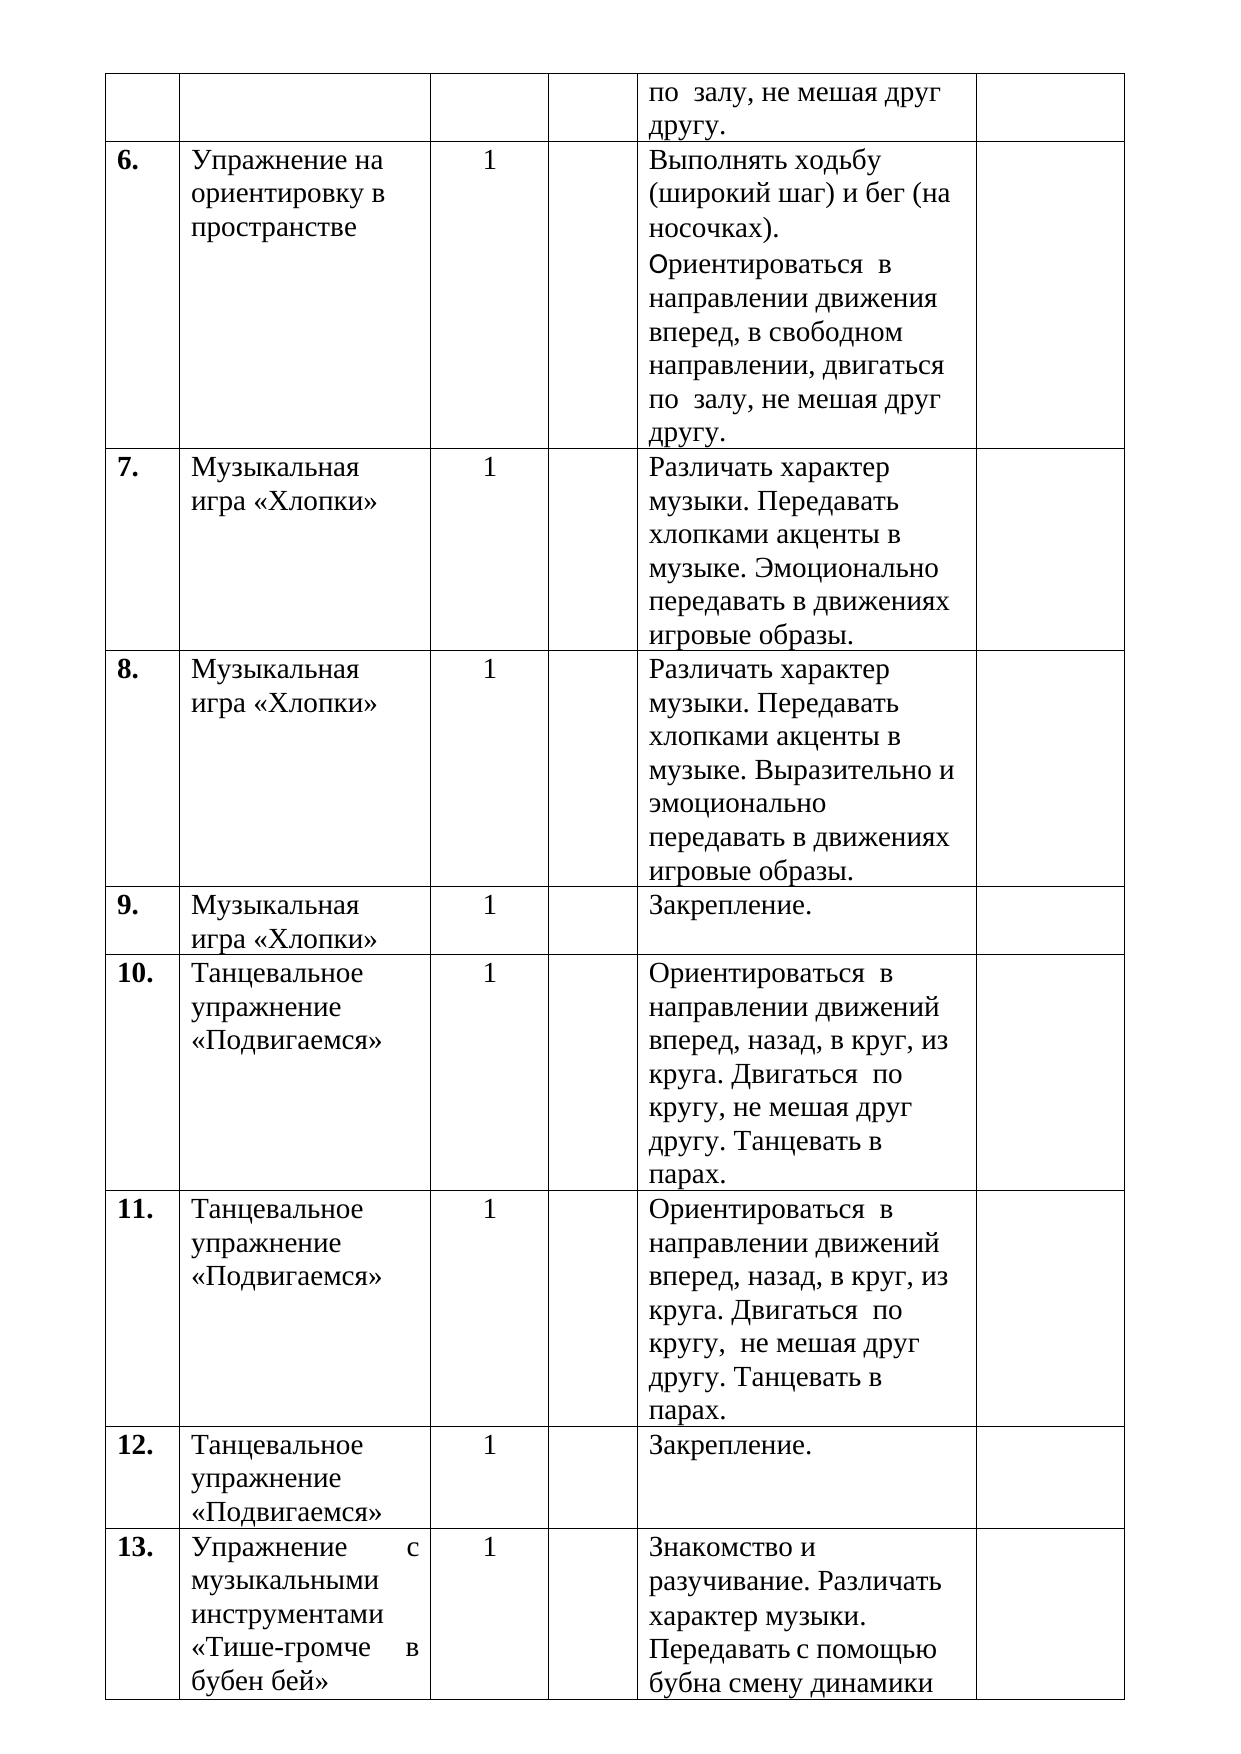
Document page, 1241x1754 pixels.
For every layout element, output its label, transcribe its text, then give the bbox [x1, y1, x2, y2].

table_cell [180, 74, 430, 141]
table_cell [180, 1529, 430, 1698]
table_cell [549, 142, 637, 448]
table_cell Музыкальная игра «Хлопки» [180, 651, 430, 886]
table_cell Танцевальное упражнение «Подвигаемся» [180, 1191, 430, 1426]
table_cell [549, 887, 637, 954]
table_cell Закрепление. [638, 1427, 976, 1528]
table_cell 1 [431, 955, 548, 1190]
table_cell 1 [431, 449, 548, 650]
table_cell 1 [431, 1427, 548, 1528]
table_cell [977, 142, 1124, 448]
table_cell [106, 1529, 179, 1698]
table_cell [977, 887, 1124, 954]
table_cell [106, 1191, 179, 1426]
table_cell Танцевальное упражнение «Подвигаемся» [180, 955, 430, 1190]
table_cell Музыкальная игра «Хлопки» [180, 449, 430, 650]
table_cell [977, 74, 1124, 141]
table_cell 1 [431, 1529, 548, 1698]
table_cell [549, 1529, 637, 1698]
table_cell [977, 955, 1124, 1190]
table_cell [106, 1427, 179, 1528]
table_cell 1 [431, 651, 548, 886]
table_cell [549, 74, 637, 141]
table_cell [106, 142, 179, 448]
table_cell Упражнение на ориентировку в пространстве [180, 142, 430, 448]
table_cell [549, 651, 637, 886]
table_cell Ориентироваться в направлении движений вперед, назад, в круг, из круга. Двигаться по кругу, не мешая друг другу. Танцевать в парах. [638, 1191, 976, 1426]
table_cell [549, 449, 637, 650]
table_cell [638, 1529, 976, 1698]
table_cell Музыкальная игра «Хлопки» [180, 887, 430, 954]
table_cell Различать характер музыки. Передавать хлопками акценты в музыке. Выразительно и эмоционально передавать в движениях игровые образы. [638, 651, 976, 886]
table_cell [977, 1427, 1124, 1528]
table_cell 1 [431, 74, 548, 141]
table_cell [977, 1191, 1124, 1426]
table_cell Выполнять ходьбу (широкий шаг) и бег (на носочках). Ориентироваться в направлении движения вперед, в свободном направлении, двигаться по залу, не мешая друг другу. [638, 142, 976, 448]
table_cell [106, 651, 179, 886]
table_cell [977, 1529, 1124, 1698]
table_cell Ориентироваться в направлении движений вперед, назад, в круг, из круга. Двигаться по кругу, не мешая друг другу. Танцевать в парах. [638, 955, 976, 1190]
table_cell [106, 955, 179, 1190]
table_cell [977, 651, 1124, 886]
table_cell Закрепление. [638, 887, 976, 954]
table_cell [106, 887, 179, 954]
table_cell [106, 449, 179, 650]
table_cell [549, 1427, 637, 1528]
table_cell [549, 955, 637, 1190]
table_cell [106, 74, 179, 141]
table_cell 1 [431, 887, 548, 954]
table_cell 1 [431, 142, 548, 448]
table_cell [638, 74, 976, 141]
table_cell Различать характер музыки. Передавать хлопками акценты в музыке. Эмоционально передавать в движениях игровые образы. [638, 449, 976, 650]
table_cell [977, 449, 1124, 650]
table_cell [549, 1191, 637, 1426]
table_cell 1 [431, 1191, 548, 1426]
table_cell Танцевальное упражнение «Подвигаемся» [180, 1427, 430, 1528]
